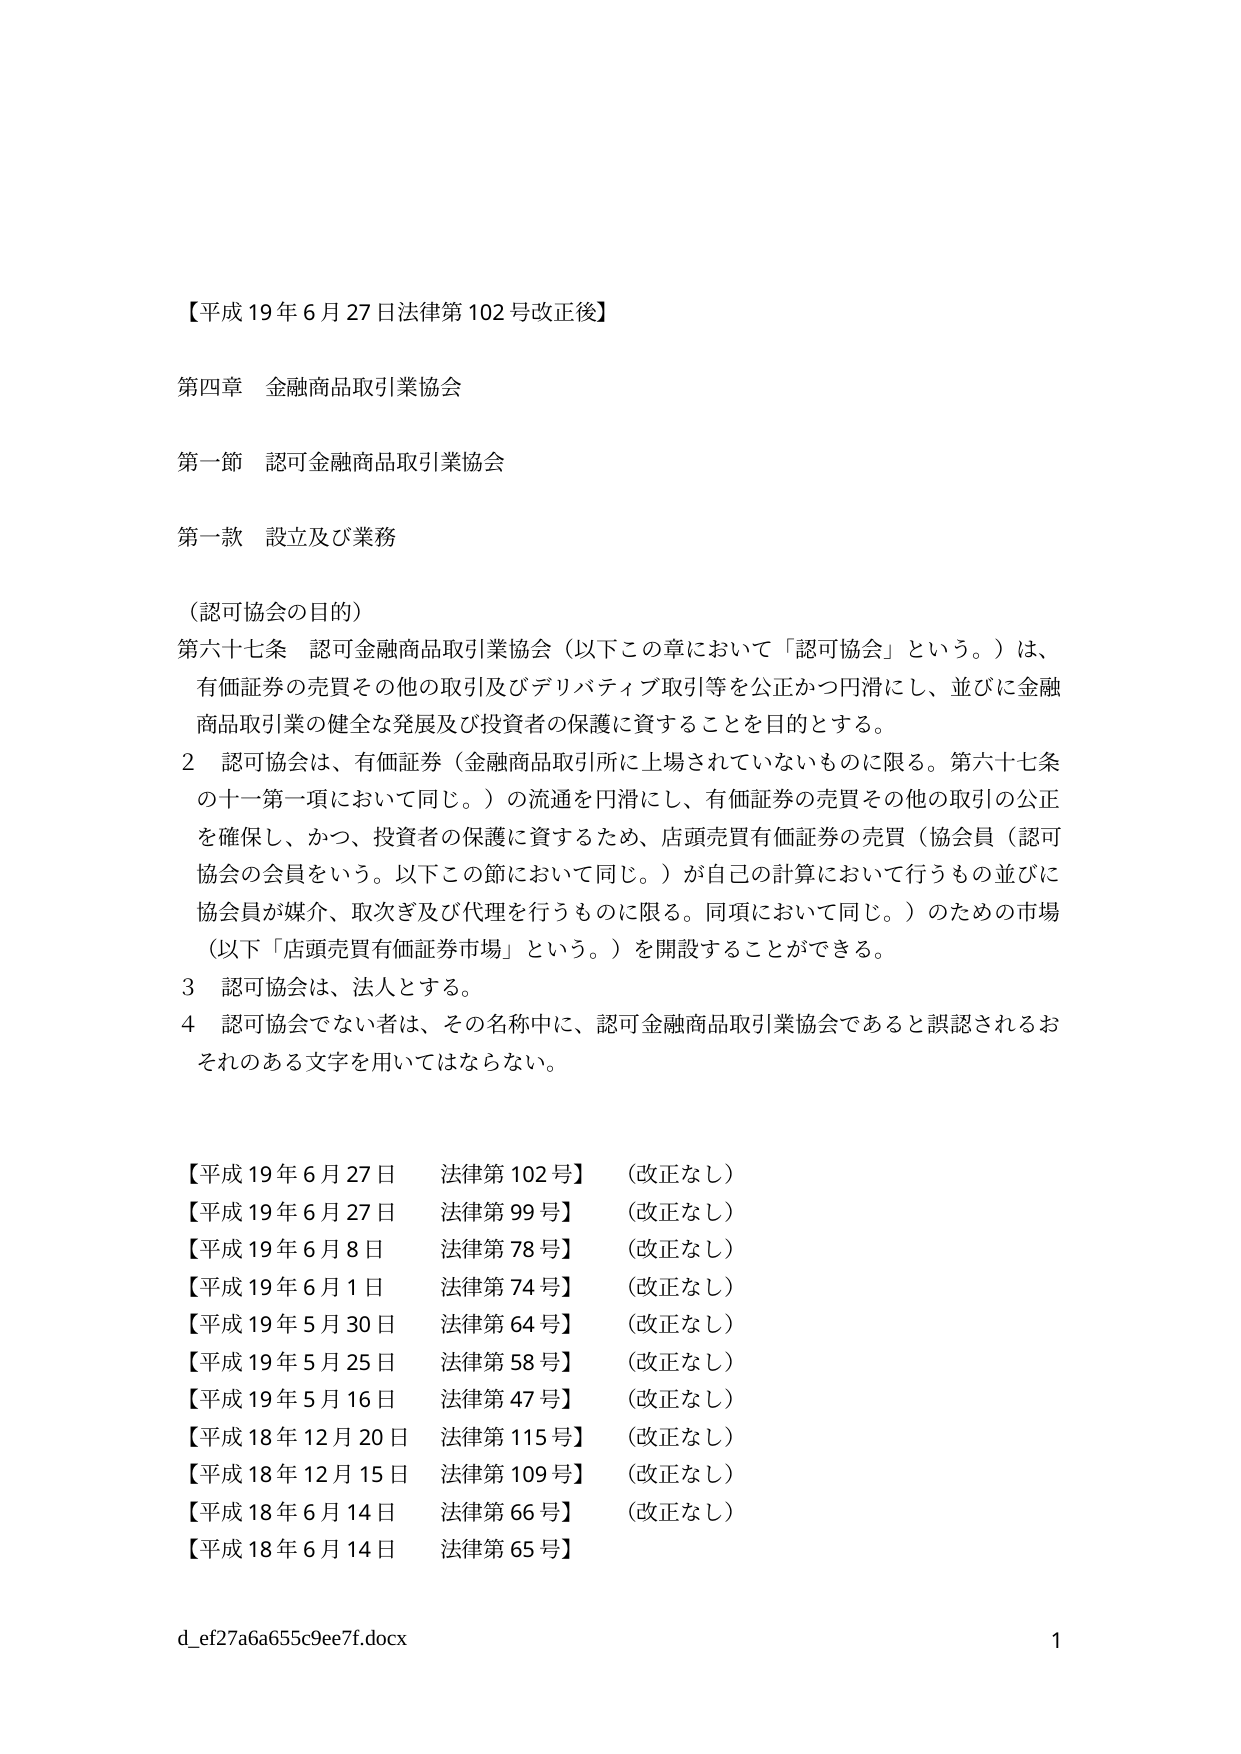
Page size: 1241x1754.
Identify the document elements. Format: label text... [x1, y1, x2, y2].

text ４ 認可協会でない者は、その名称中に、認可金融商品取引業協会であると誤認されるおそれのある文字を用いてはならない。 [177, 1004, 1063, 1079]
text 第六十七条 認可金融商品取引業協会（以下この章において「認可協会」という。）は、有価証券の売買その他の取引及びデリバティブ取引等を公正かつ円滑にし、並びに金融商品取引業の健全な発展及び投資者の保護に資することを目的とする。 [177, 629, 1063, 742]
text （認可協会の目的） [177, 592, 1063, 629]
text 第四章 金融商品取引業協会 [177, 367, 1063, 404]
text 【平成18年12月20日 法律第115号】 （改正なし） [177, 1417, 1063, 1454]
text 【平成19年6月1日 法律第74号】 （改正なし） [177, 1267, 1063, 1304]
text 【平成18年6月14日 法律第66号】 （改正なし） [177, 1492, 1063, 1529]
text 【平成18年12月15日 法律第109号】 （改正なし） [177, 1454, 1063, 1492]
text 【平成18年6月14日 法律第65号】 [177, 1529, 1063, 1567]
text 【平成19年6月27日 法律第99号】 （改正なし） [177, 1192, 1063, 1229]
text 【平成19年6月27日法律第102号改正後】 [177, 292, 1063, 329]
text ２ 認可協会は、有価証券（金融商品取引所に上場されていないものに限る。第六十七条の十一第一項において同じ。）の流通を円滑にし、有価証券の売買その他の取引の公正を確保し、かつ、投資者の保護に資するため、店頭売買有価証券の売買（協会員（認可協会の会員をいう。以下この節において同じ。）が自己の計算において行うもの並びに協会員が媒介、取次ぎ及び代理を行うものに限る。同項において同じ。）のための市場（以下「店頭売買有価証券市場」という。）を開設することができる。 [177, 742, 1063, 967]
text 第一節 認可金融商品取引業協会 [177, 442, 1063, 479]
text 【平成19年5月25日 法律第58号】 （改正なし） [177, 1342, 1063, 1379]
text 【平成19年5月30日 法律第64号】 （改正なし） [177, 1304, 1063, 1342]
text 【平成19年6月8日 法律第78号】 （改正なし） [177, 1229, 1063, 1267]
text ３ 認可協会は、法人とする。 [177, 967, 1063, 1004]
text 第一款 設立及び業務 [177, 517, 1063, 554]
text 【平成19年5月16日 法律第47号】 （改正なし） [177, 1379, 1063, 1417]
text 【平成19年6月27日 法律第102号】 （改正なし） [177, 1154, 1063, 1192]
